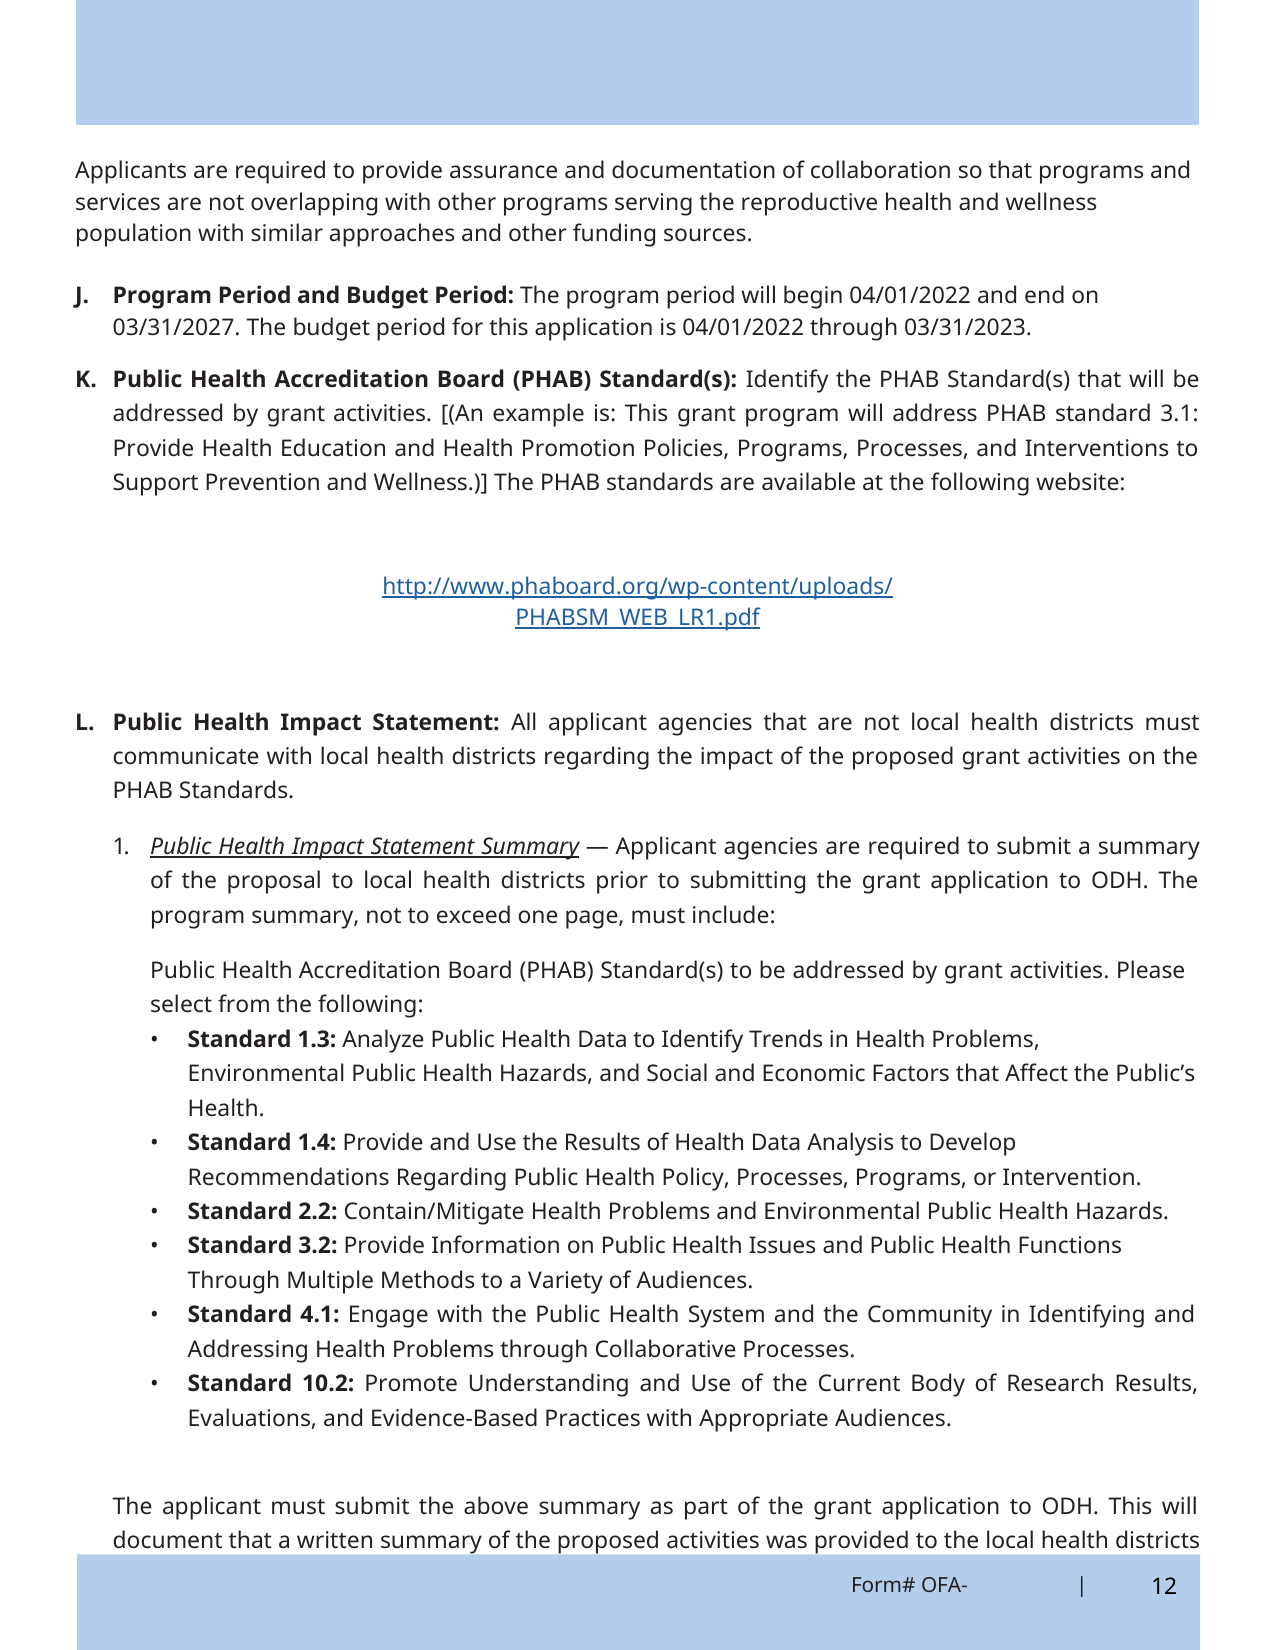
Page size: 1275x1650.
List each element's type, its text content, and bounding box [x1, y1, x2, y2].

list Program Period and Budget Period: The program period will begin 04/01/2022 and end on 03/31/2027. The budget period for this application is 04/01/2022 through 03/31/2023. [75, 279, 1212, 342]
list Public Health Accreditation Board (PHAB) Standard(s): Identify the PHAB Standard(s) that will be addressed by grant activities. [(An example is: This grant program will address PHAB standard 3.1: Provide Health Education and Health Promotion Policies, Programs, Processes, and Interventions to Support Prevention and Wellness.)] The PHAB standards are available at the following website: [75, 363, 1200, 497]
list Standard 10.2: Promote Understanding and Use of the Current Body of Research Results, Evaluations, and Evidence-Based Practices with Appropriate Audiences. [150, 1367, 1200, 1433]
list Standard 1.4: Provide and Use the Results of Health Data Analysis to Develop Recommendations Regarding Public Health Policy, Processes, Programs, or Intervention. [150, 1126, 1200, 1192]
list Standard 1.3: Analyze Public Health Data to Identify Trends in Health Problems, Environmental Public Health Hazards, and Social and Economic Factors that Affect the Public’s Health. [150, 1023, 1200, 1123]
text Public Health Accreditation Board (PHAB) Standard(s) to be addressed by grant activities. Please select from the following: [150, 954, 1201, 1019]
list Standard 4.1: Engage with the Public Health System and the Community in Identifying and Addressing Health Problems through Collaborative Processes. [150, 1298, 1200, 1364]
list Standard 2.2: Contain/Mitigate Health Problems and Environmental Public Health Hazards. [150, 1195, 1212, 1226]
list Standard 3.2: Provide Information on Public Health Issues and Public Health Functions Through Multiple Methods to a Variety of Audiences. [150, 1229, 1200, 1295]
list Public Health Impact Statement Summary — Applicant agencies are required to submit a summary of the proposal to local health districts prior to submitting the grant application to ODH. The program summary, not to exceed one page, must include: [112, 830, 1200, 930]
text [112, 1490, 1200, 1556]
text http://www.phaboard.org/wp-content/uploads/PHABSM_WEB_LR1.pdf [269, 570, 1006, 632]
text Applicants are required to provide assurance and documentation of collaboration so that programs and services are not overlapping with other programs serving the reproductive health and wellness population with similar approaches and other funding sources. [75, 154, 1212, 248]
list Public Health Impact Statement: All applicant agencies that are not local health districts must communicate with local health districts regarding the impact of the proposed grant activities on the PHAB Standards. [75, 706, 1200, 806]
